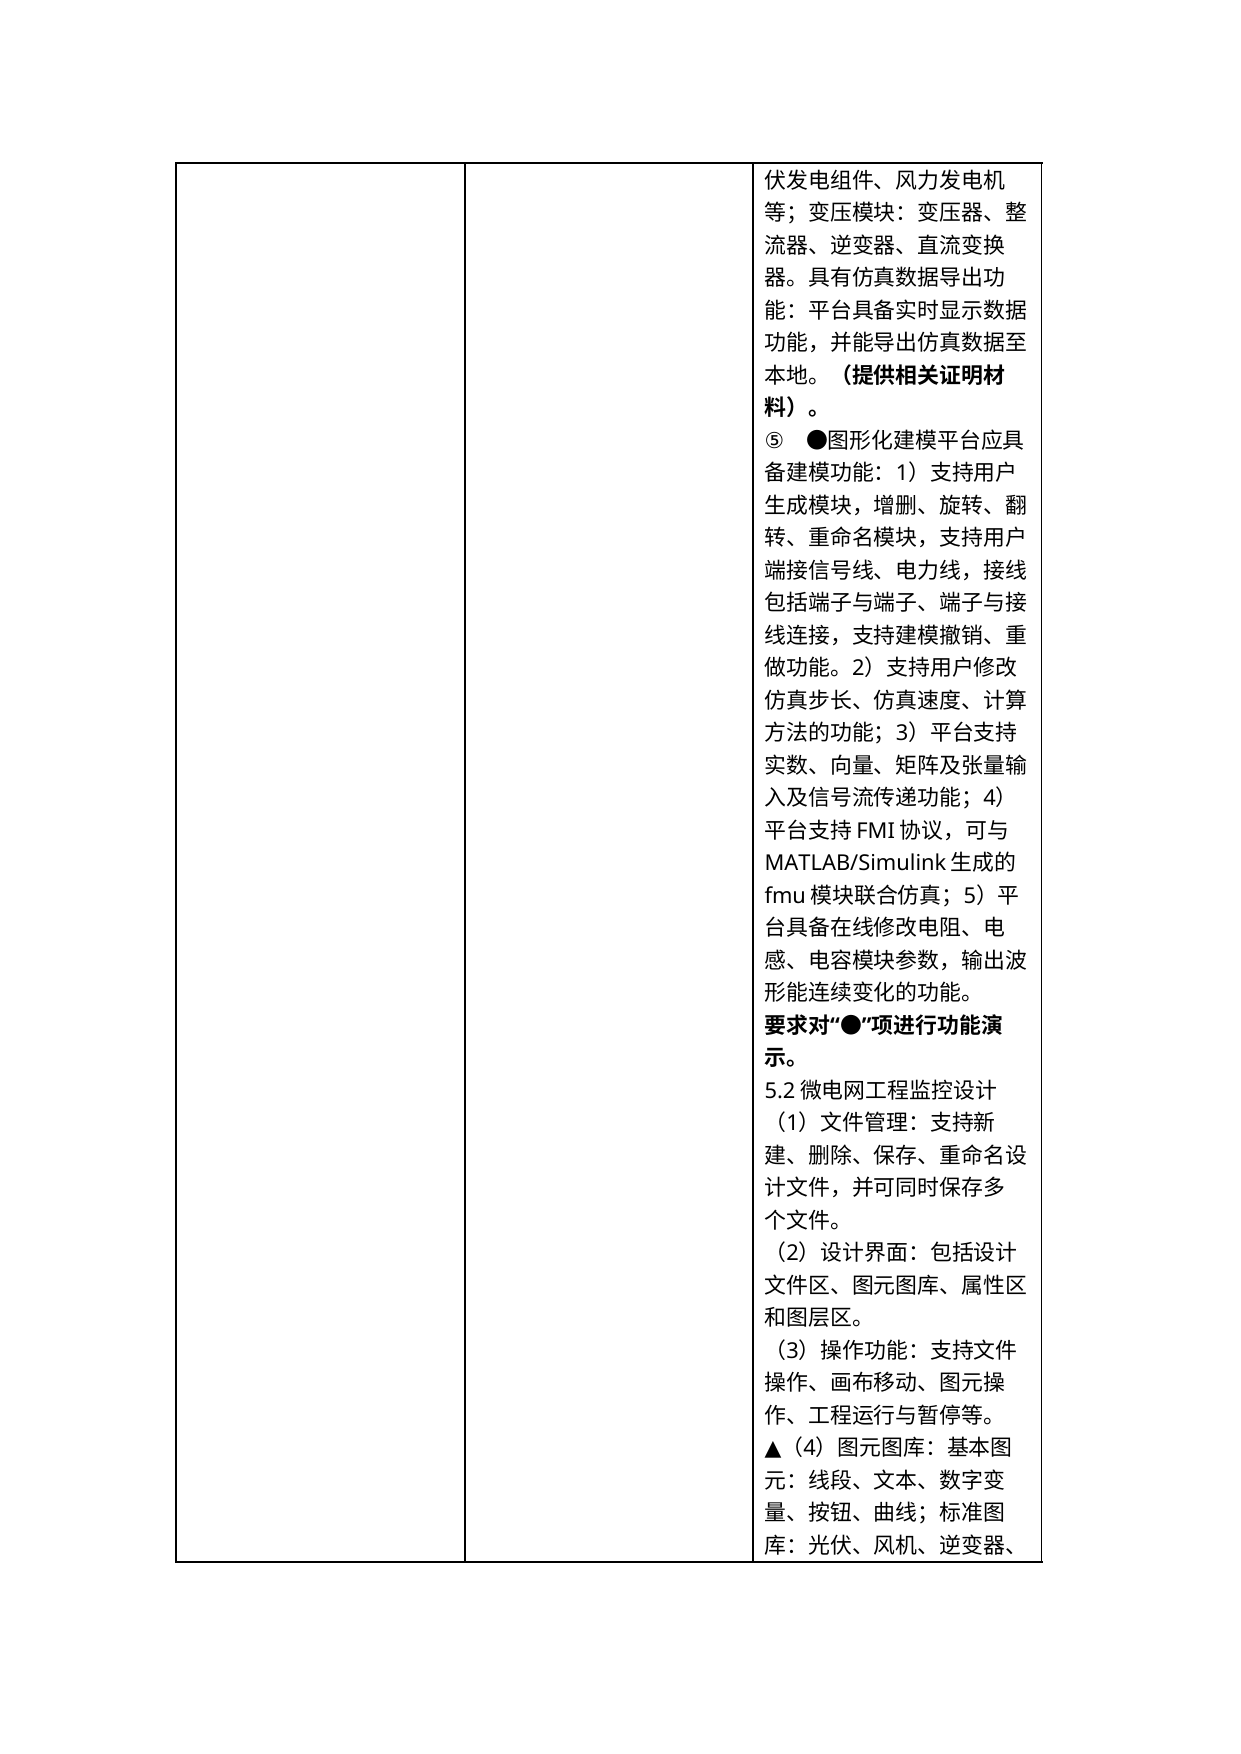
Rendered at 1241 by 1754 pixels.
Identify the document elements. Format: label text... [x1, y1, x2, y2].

table_cell 3 [177, 164, 464, 1561]
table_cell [754, 164, 1041, 1561]
table_cell [466, 164, 752, 1561]
